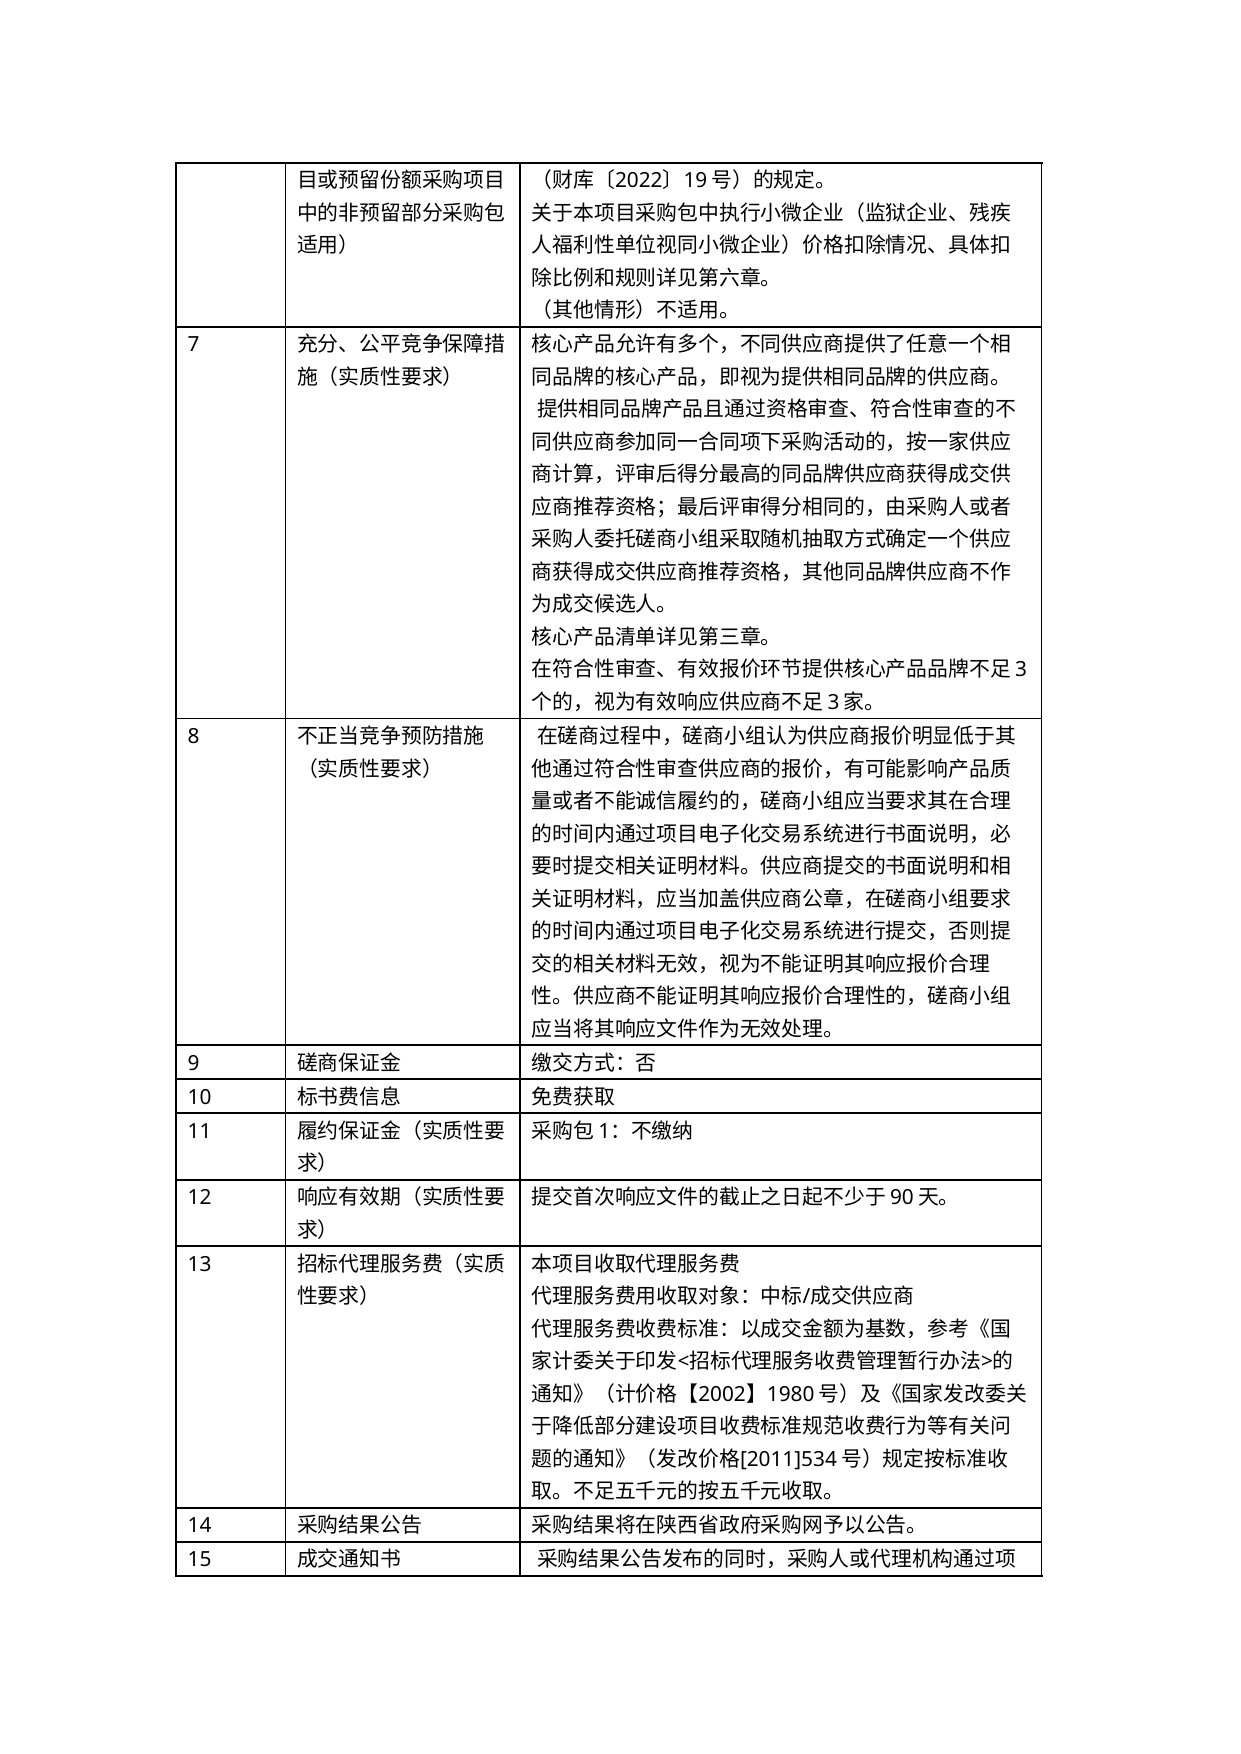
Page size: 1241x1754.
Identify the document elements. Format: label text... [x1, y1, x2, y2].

table_cell 采购结果公告 [286, 1509, 519, 1541]
table_cell 9 [177, 1046, 285, 1078]
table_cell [521, 164, 1041, 326]
table_cell 充分、公平竞争保障措施（实质性要求） [286, 328, 519, 718]
table_cell 7 [177, 328, 285, 718]
table_cell 磋商保证金 [286, 1046, 519, 1078]
table_cell 提交首次响应文件的截止之日起不少于90天。 [521, 1181, 1041, 1245]
table_cell 成交通知书 [286, 1543, 519, 1575]
table_cell 6 [177, 164, 285, 326]
table_cell 13 [177, 1247, 285, 1507]
table_cell 本项目收取代理服务费 代理服务费用收取对象：中标/成交供应商 代理服务费收费标准：以成交金额为基数，参考《国家计委关于印发<招标代理服务收费管理暂行办法>的通知》（计价格【2002】1980号）及《国家发改委关于降低部分建设项目收费标准规范收费行为等有关问题的通知》（发改价格[2011]534号）规定按标准收取。不足五千元的按五千元收取。 [521, 1247, 1041, 1507]
table_cell 缴交方式：否 [521, 1046, 1041, 1078]
table_cell 15 [177, 1543, 285, 1575]
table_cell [286, 164, 519, 326]
table_cell 在磋商过程中，磋商小组认为供应商报价明显低于其他通过符合性审查供应商的报价，有可能影响产品质量或者不能诚信履约的，磋商小组应当要求其在合理的时间内通过项目电子化交易系统进行书面说明，必要时提交相关证明材料。供应商提交的书面说明和相关证明材料，应当加盖供应商公章，在磋商小组要求的时间内通过项目电子化交易系统进行提交，否则提交的相关材料无效，视为不能证明其响应报价合理性。供应商不能证明其响应报价合理性的，磋商小组应当将其响应文件作为无效处理。 [521, 719, 1041, 1044]
table_cell 免费获取 [521, 1080, 1041, 1112]
table_cell 10 [177, 1080, 285, 1112]
table_cell 12 [177, 1181, 285, 1245]
table_cell 履约保证金（实质性要求） [286, 1114, 519, 1179]
table_cell 采购包1：不缴纳 [521, 1114, 1041, 1179]
table_cell 14 [177, 1509, 285, 1541]
table_cell 采购结果将在陕西省政府采购网予以公告。 [521, 1509, 1041, 1541]
table_cell 不正当竞争预防措施（实质性要求） [286, 719, 519, 1044]
table_cell 核心产品允许有多个，不同供应商提供了任意一个相同品牌的核心产品，即视为提供相同品牌的供应商。 提供相同品牌产品且通过资格审查、符合性审查的不同供应商参加同一合同项下采购活动的，按一家供应商计算，评审后得分最高的同品牌供应商获得成交供应商推荐资格；最后评审得分相同的，由采购人或者采购人委托磋商小组采取随机抽取方式确定一个供应商获得成交供应商推荐资格，其他同品牌供应商不作为成交候选人。 核心产品清单详见第三章。 在符合性审查、有效报价环节提供核心产品品牌不足3个的，视为有效响应供应商不足3家。 [521, 328, 1041, 718]
table_cell 11 [177, 1114, 285, 1179]
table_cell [521, 1543, 1041, 1575]
table_cell 8 [177, 719, 285, 1044]
table_cell 响应有效期（实质性要求） [286, 1181, 519, 1245]
table_cell 招标代理服务费（实质性要求） [286, 1247, 519, 1507]
table_cell 标书费信息 [286, 1080, 519, 1112]
